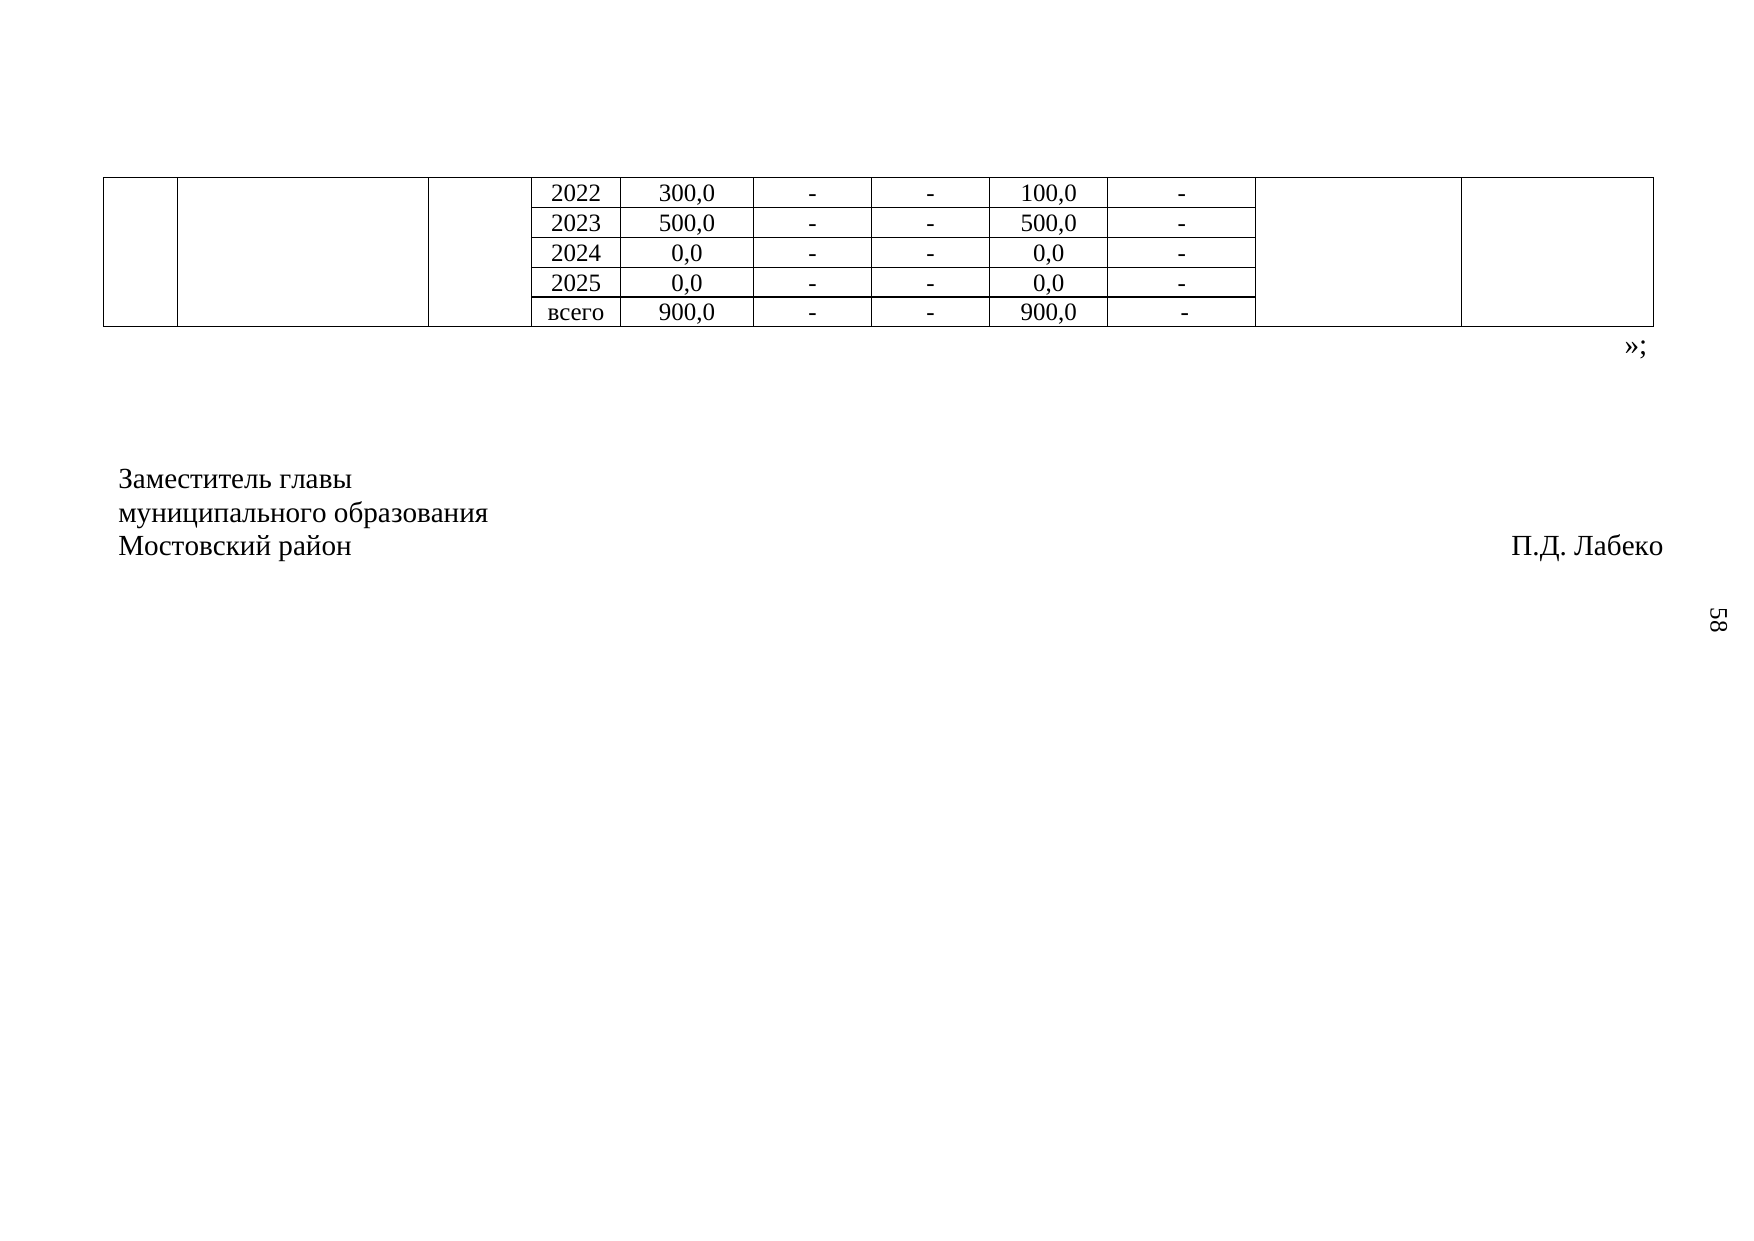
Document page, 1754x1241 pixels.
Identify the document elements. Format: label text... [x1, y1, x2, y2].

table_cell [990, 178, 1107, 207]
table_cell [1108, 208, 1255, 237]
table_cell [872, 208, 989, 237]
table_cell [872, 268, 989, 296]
text Заместитель главы [118, 461, 1648, 495]
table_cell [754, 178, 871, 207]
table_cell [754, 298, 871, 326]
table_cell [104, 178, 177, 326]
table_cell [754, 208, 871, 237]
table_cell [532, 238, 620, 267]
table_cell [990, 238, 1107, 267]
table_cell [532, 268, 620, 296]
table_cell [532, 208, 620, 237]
text »; [192, 327, 1648, 361]
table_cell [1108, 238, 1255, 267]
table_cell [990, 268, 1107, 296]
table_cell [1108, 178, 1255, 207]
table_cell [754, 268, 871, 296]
text муниципального образования [118, 495, 1648, 528]
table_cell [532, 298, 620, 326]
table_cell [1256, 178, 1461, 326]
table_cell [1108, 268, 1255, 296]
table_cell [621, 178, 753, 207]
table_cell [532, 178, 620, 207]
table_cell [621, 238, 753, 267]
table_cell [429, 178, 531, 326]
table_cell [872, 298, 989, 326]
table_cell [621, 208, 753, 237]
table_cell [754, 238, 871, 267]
text Мостовский район П.Д. Лабеко [118, 528, 1666, 562]
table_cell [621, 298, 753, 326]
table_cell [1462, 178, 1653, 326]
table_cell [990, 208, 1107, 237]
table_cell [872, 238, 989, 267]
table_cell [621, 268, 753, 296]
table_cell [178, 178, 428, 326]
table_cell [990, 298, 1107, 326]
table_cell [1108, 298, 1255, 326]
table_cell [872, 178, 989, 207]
